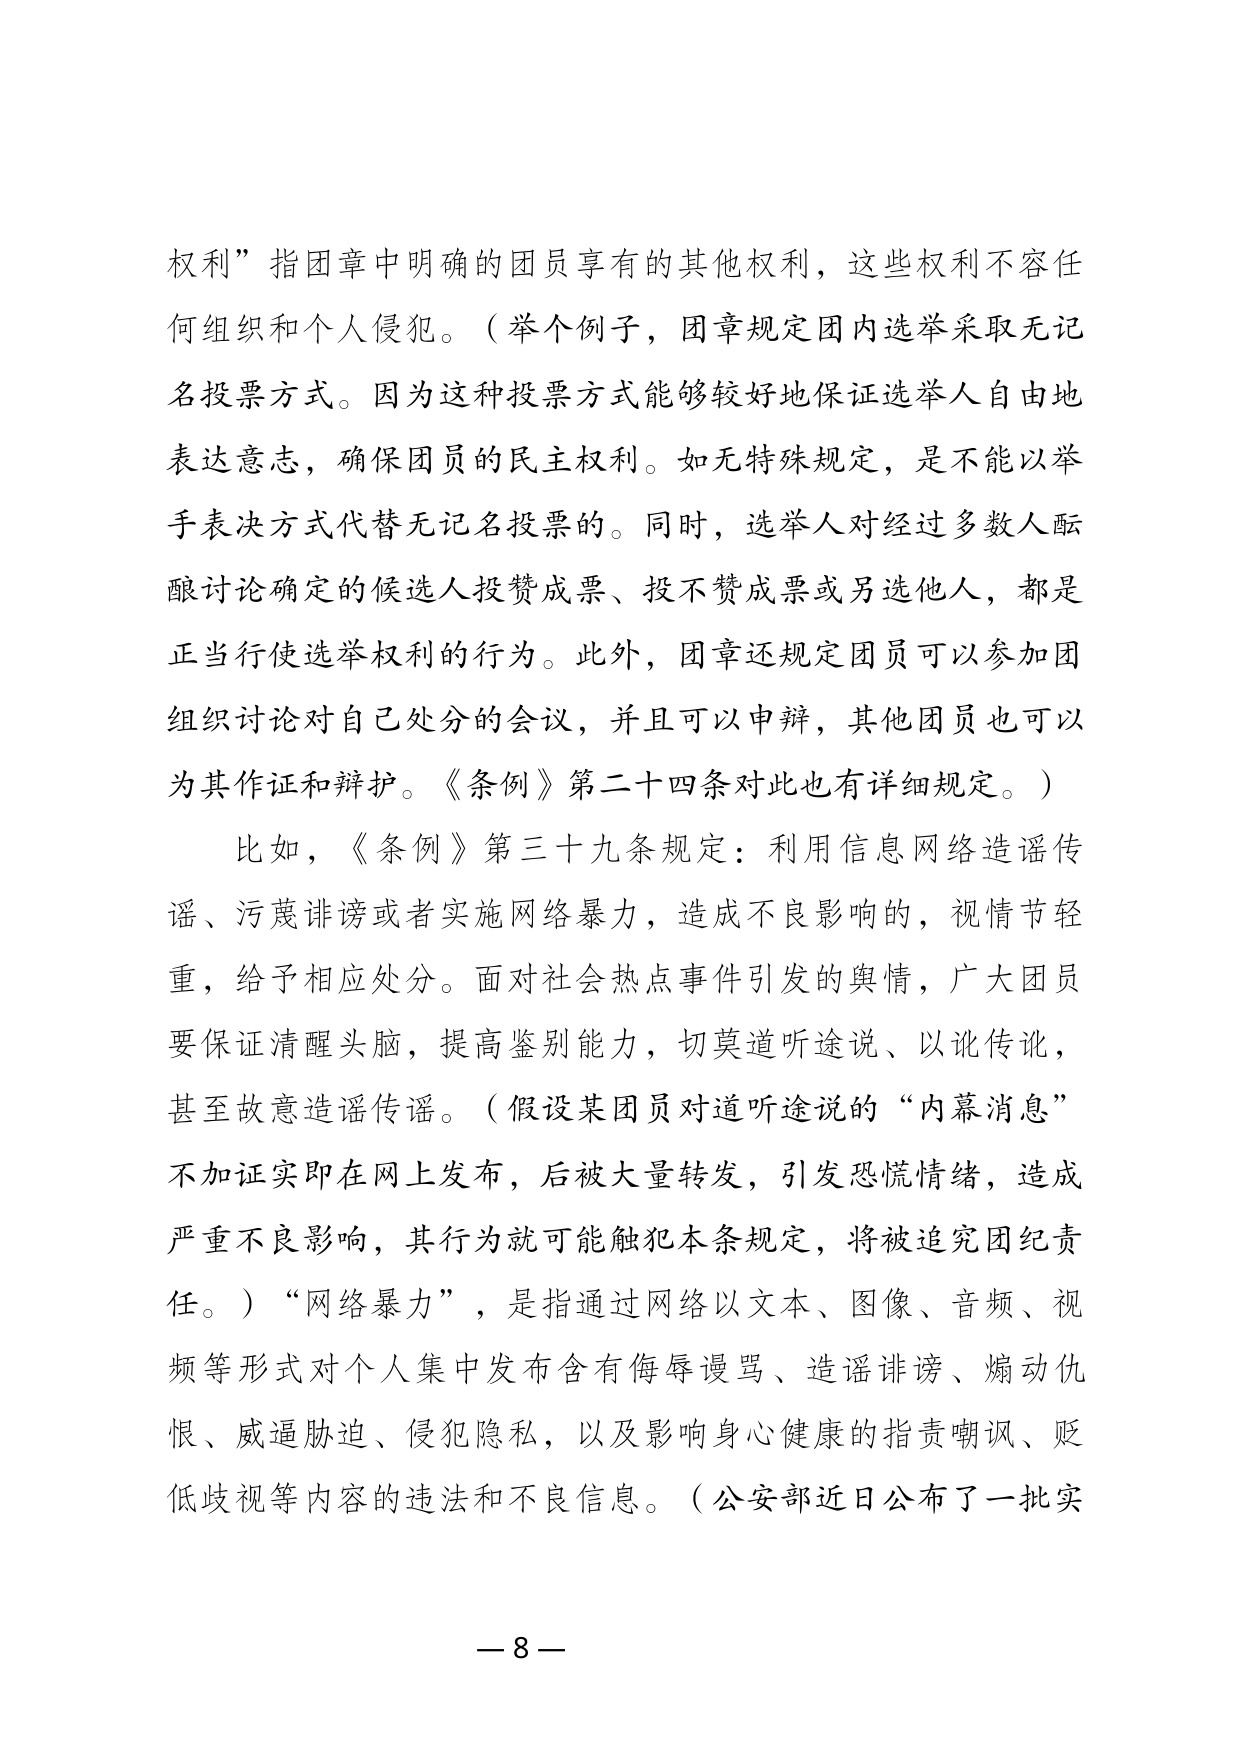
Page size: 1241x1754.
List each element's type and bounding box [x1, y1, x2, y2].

text [165, 233, 1087, 818]
text [165, 818, 1087, 1533]
